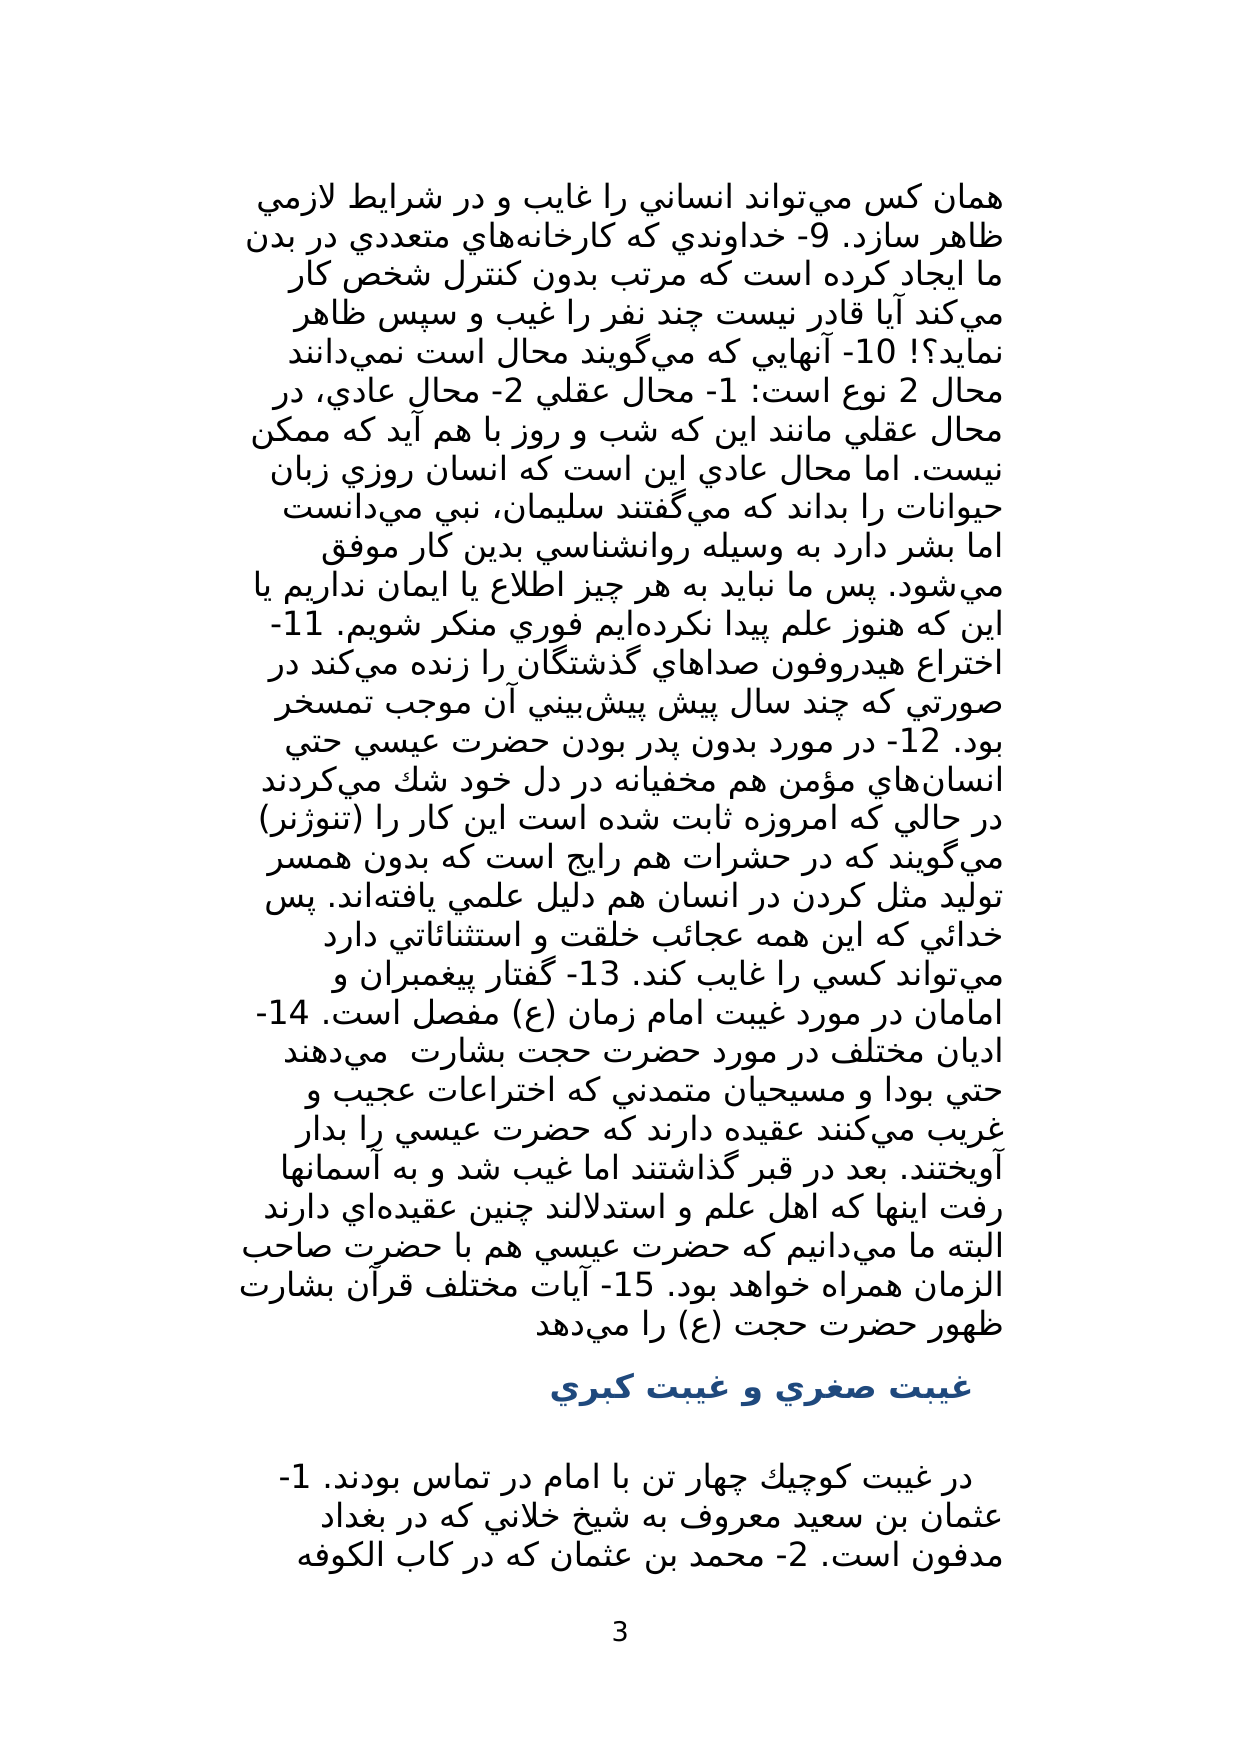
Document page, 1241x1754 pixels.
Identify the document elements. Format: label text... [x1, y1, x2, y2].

subtitle غيبت صغري و غيبت كبري [236, 1368, 1004, 1407]
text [236, 1457, 1004, 1574]
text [236, 177, 1004, 1343]
